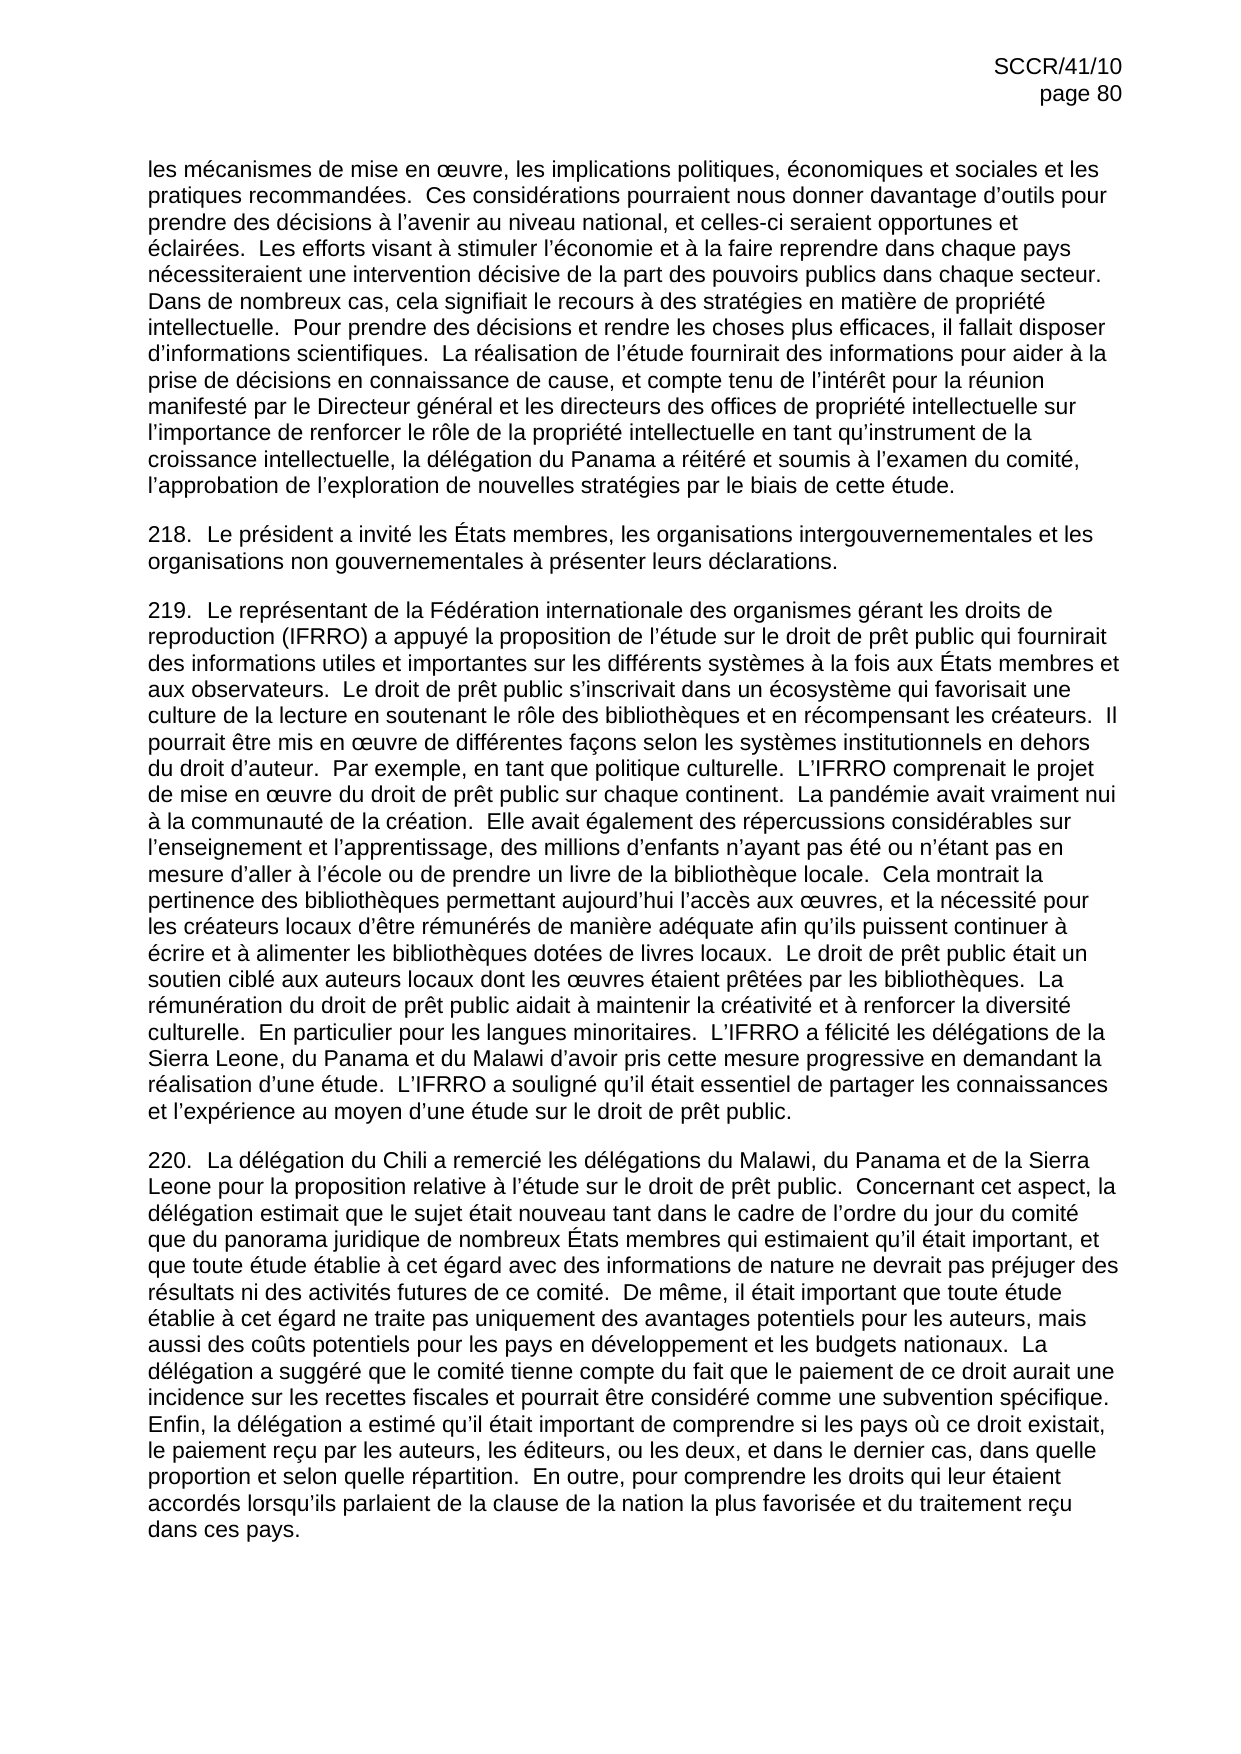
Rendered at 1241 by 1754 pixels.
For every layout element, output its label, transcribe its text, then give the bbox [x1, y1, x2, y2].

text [148, 156, 1122, 498]
text Le président a invité les États membres, les organisations intergouvernementales et les organisations non gouvernementales à présenter leurs déclarations. [148, 521, 1122, 574]
text La délégation du Chili a remercié les délégations du Malawi, du Panama et de la Sierra Leone pour la proposition relative à l’étude sur le droit de prêt public. Concernant cet aspect, la délégation estimait que le sujet était nouveau tant dans le cadre de l’ordre du jour du comité que du panorama juridique de nombreux États membres qui estimaient qu’il était important, et que toute étude établie à cet égard avec des informations de nature ne devrait pas préjuger des résultats ni des activités futures de ce comité. De même, il était important que toute étude établie à cet égard ne traite pas uniquement des avantages potentiels pour les auteurs, mais aussi des coûts potentiels pour les pays en développement et les budgets nationaux. La délégation a suggéré que le comité tienne compte du fait que le paiement de ce droit aurait une incidence sur les recettes fiscales et pourrait être considéré comme une subvention spécifique. Enfin, la délégation a estimé qu’il était important de comprendre si les pays où ce droit existait, le paiement reçu par les auteurs, les éditeurs, ou les deux, et dans le dernier cas, dans quelle proportion et selon quelle répartition. En outre, pour comprendre les droits qui leur étaient accordés lorsqu’ils parlaient de la clause de la nation la plus favorisée et du traitement reçu dans ces pays. [148, 1147, 1122, 1542]
text Le représentant de la Fédération internationale des organismes gérant les droits de reproduction (IFRRO) a appuyé la proposition de l’étude sur le droit de prêt public qui fournirait des informations utiles et importantes sur les différents systèmes à la fois aux États membres et aux observateurs. Le droit de prêt public s’inscrivait dans un écosystème qui favorisait une culture de la lecture en soutenant le rôle des bibliothèques et en récompensant les créateurs. Il pourrait être mis en œuvre de différentes façons selon les systèmes institutionnels en dehors du droit d’auteur. Par exemple, en tant que politique culturelle. L’IFRRO comprenait le projet de mise en œuvre du droit de prêt public sur chaque continent. La pandémie avait vraiment nui à la communauté de la création. Elle avait également des répercussions considérables sur l’enseignement et l’apprentissage, des millions d’enfants n’ayant pas été ou n’étant pas en mesure d’aller à l’école ou de prendre un livre de la bibliothèque locale. Cela montrait la pertinence des bibliothèques permettant aujourd’hui l’accès aux œuvres, et la nécessité pour les créateurs locaux d’être rémunérés de manière adéquate afin qu’ils puissent continuer à écrire et à alimenter les bibliothèques dotées de livres locaux. Le droit de prêt public était un soutien ciblé aux auteurs locaux dont les œuvres étaient prêtées par les bibliothèques. La rémunération du droit de prêt public aidait à maintenir la créativité et à renforcer la diversité culturelle. En particulier pour les langues minoritaires. L’IFRRO a félicité les délégations de la Sierra Leone, du Panama et du Malawi d’avoir pris cette mesure progressive en demandant la réalisation d’une étude. L’IFRRO a souligné qu’il était essentiel de partager les connaissances et l’expérience au moyen d’une étude sur le droit de prêt public. [148, 597, 1122, 1124]
